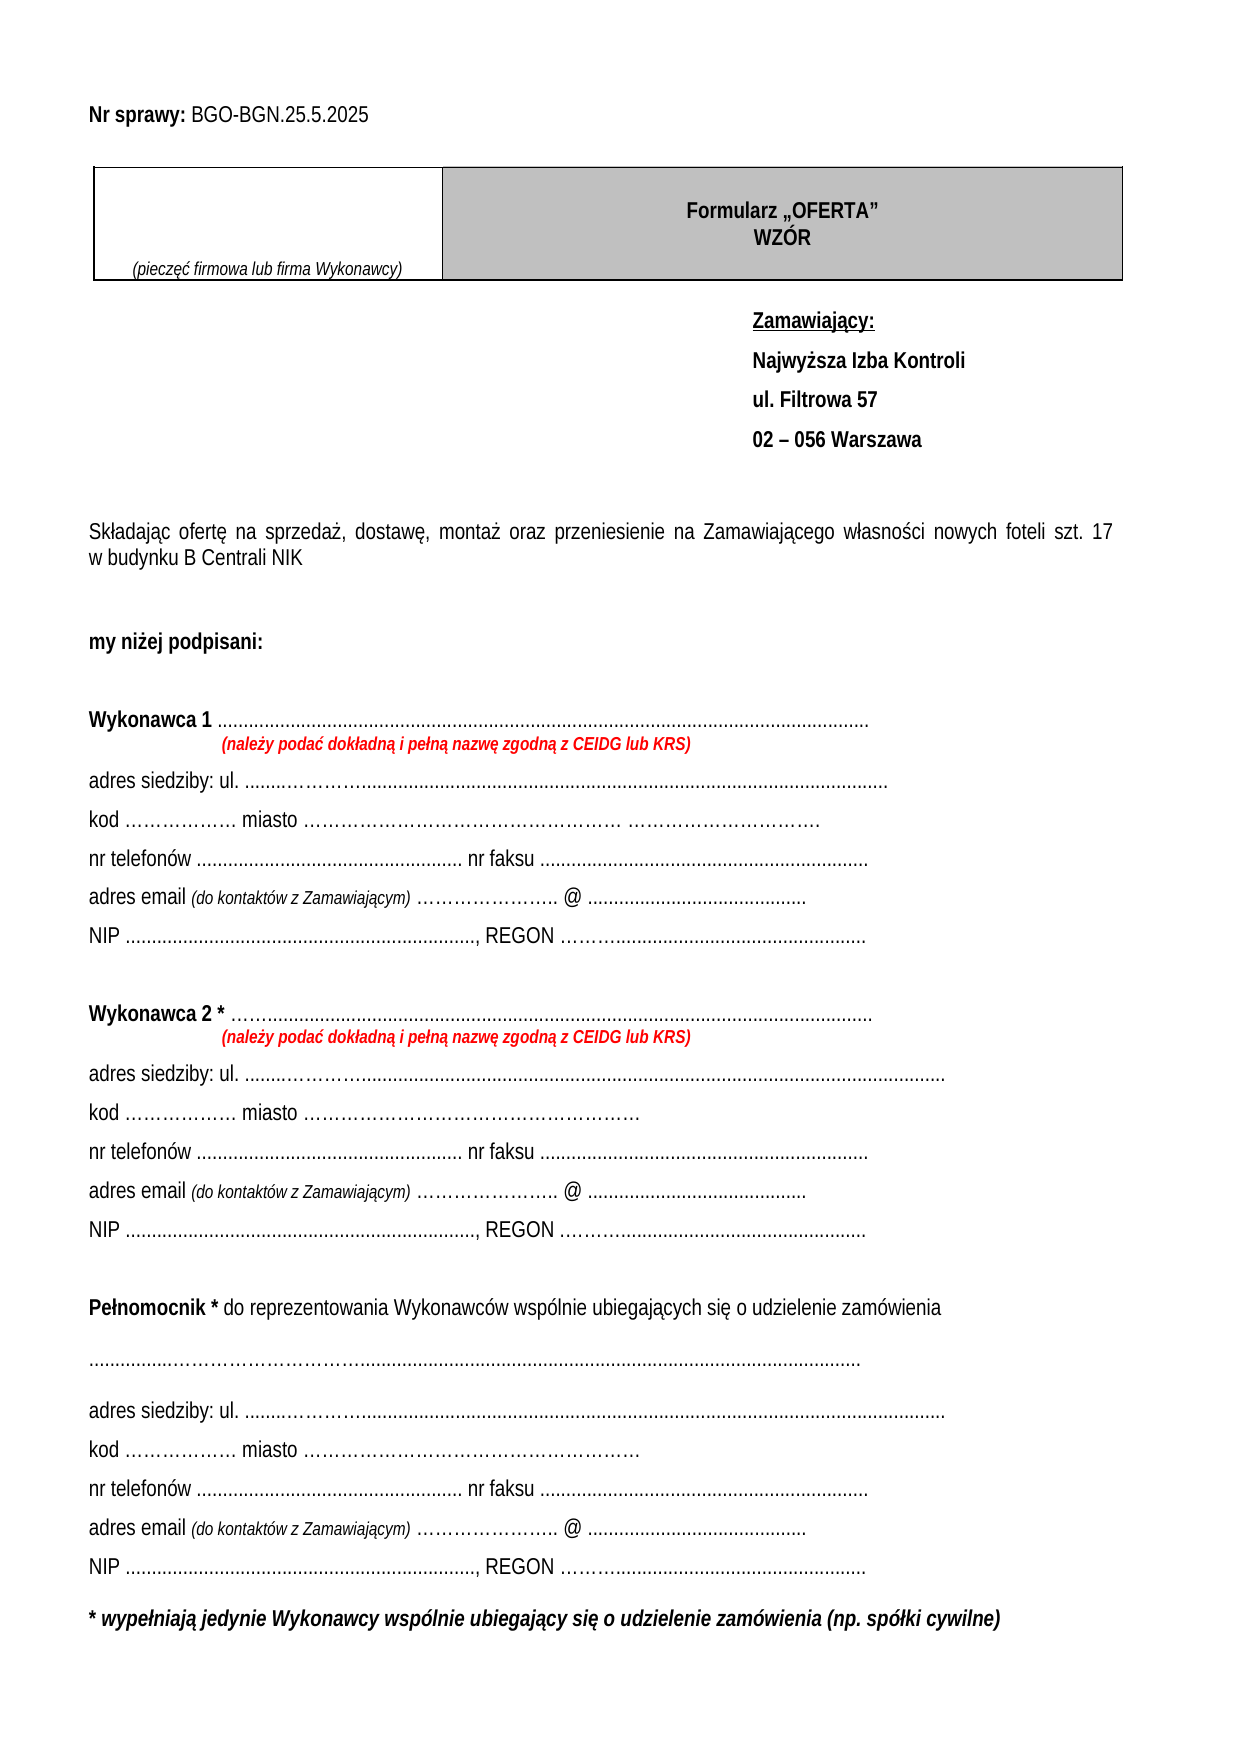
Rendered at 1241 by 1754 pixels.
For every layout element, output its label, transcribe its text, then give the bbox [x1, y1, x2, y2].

text ul. Filtrowa 57 [752, 386, 1122, 413]
text adres siedziby: ul. ........…………................................................................................................................ [89, 1060, 1122, 1087]
text kod ……………… miasto …………………………………………… …………………………. [89, 806, 1122, 832]
text Wykonawca 2 * …….................................................................................................................... [89, 1000, 1122, 1026]
text Zamawiający: [752, 307, 1122, 334]
table_header (pieczęć firmowa lub firma Wykonawcy) [95, 168, 442, 279]
text Pełnomocnik * do reprezentowania Wykonawców wspólnie ubiegających się o udzielenie zamówienia [89, 1293, 1122, 1320]
table_header Formularz „OFERTA” WZÓR [443, 168, 1122, 279]
text nr telefonów ................................................... nr faksu ............................................................... [89, 1138, 1122, 1164]
text Wykonawca 1 ............................................................................................................................. [89, 706, 1122, 733]
text adres email (do kontaktów z Zamawiającym) ………………….. @ .......................................... [89, 1177, 1122, 1203]
text adres email (do kontaktów z Zamawiającym) ………………….. @ .......................................... [89, 883, 1122, 910]
text adres siedziby: ul. ........…………..................................................................................................... [89, 767, 1122, 793]
text (należy podać dokładną i pełną nazwę zgodną z CEIDG lub KRS) [89, 733, 1122, 754]
text ................…………………………................................................................................................ [89, 1345, 1122, 1372]
text kod ……………… miasto ……………………………………………… [89, 1099, 1122, 1126]
text * wypełniają jedynie Wykonawcy wspólnie ubiegający się o udzielenie zamówienia (np. spółki cywilne) [89, 1605, 1122, 1631]
text (należy podać dokładną i pełną nazwę zgodną z CEIDG lub KRS) [89, 1026, 1122, 1048]
text NIP ..................................................................., REGON ………................................................ [89, 1553, 1122, 1579]
text my niżej podpisani: [89, 628, 1122, 654]
text 02 – 056 Warszawa [752, 426, 1122, 452]
text nr telefonów ................................................... nr faksu ............................................................... [89, 1475, 1122, 1501]
text kod ……………… miasto ……………………………………………… [89, 1436, 1122, 1463]
text NIP ..................................................................., REGON .………............................................... [89, 1216, 1122, 1242]
text adres siedziby: ul. ........…………................................................................................................................ [89, 1397, 1122, 1424]
text Najwyższa Izba Kontroli [752, 347, 1122, 373]
text Nr sprawy: BGO-BGN.25.5.2025 [89, 101, 1122, 127]
text adres email (do kontaktów z Zamawiającym) ………………….. @ .......................................... [89, 1514, 1122, 1540]
text Składając ofertę na sprzedaż, dostawę, montaż oraz przeniesienie na Zamawiającego własności nowych foteli szt. 17 w budynku B Centrali NIK [89, 518, 1122, 571]
text nr telefonów ................................................... nr faksu ............................................................... [89, 844, 1122, 871]
text NIP ..................................................................., REGON ………................................................ [89, 922, 1122, 948]
